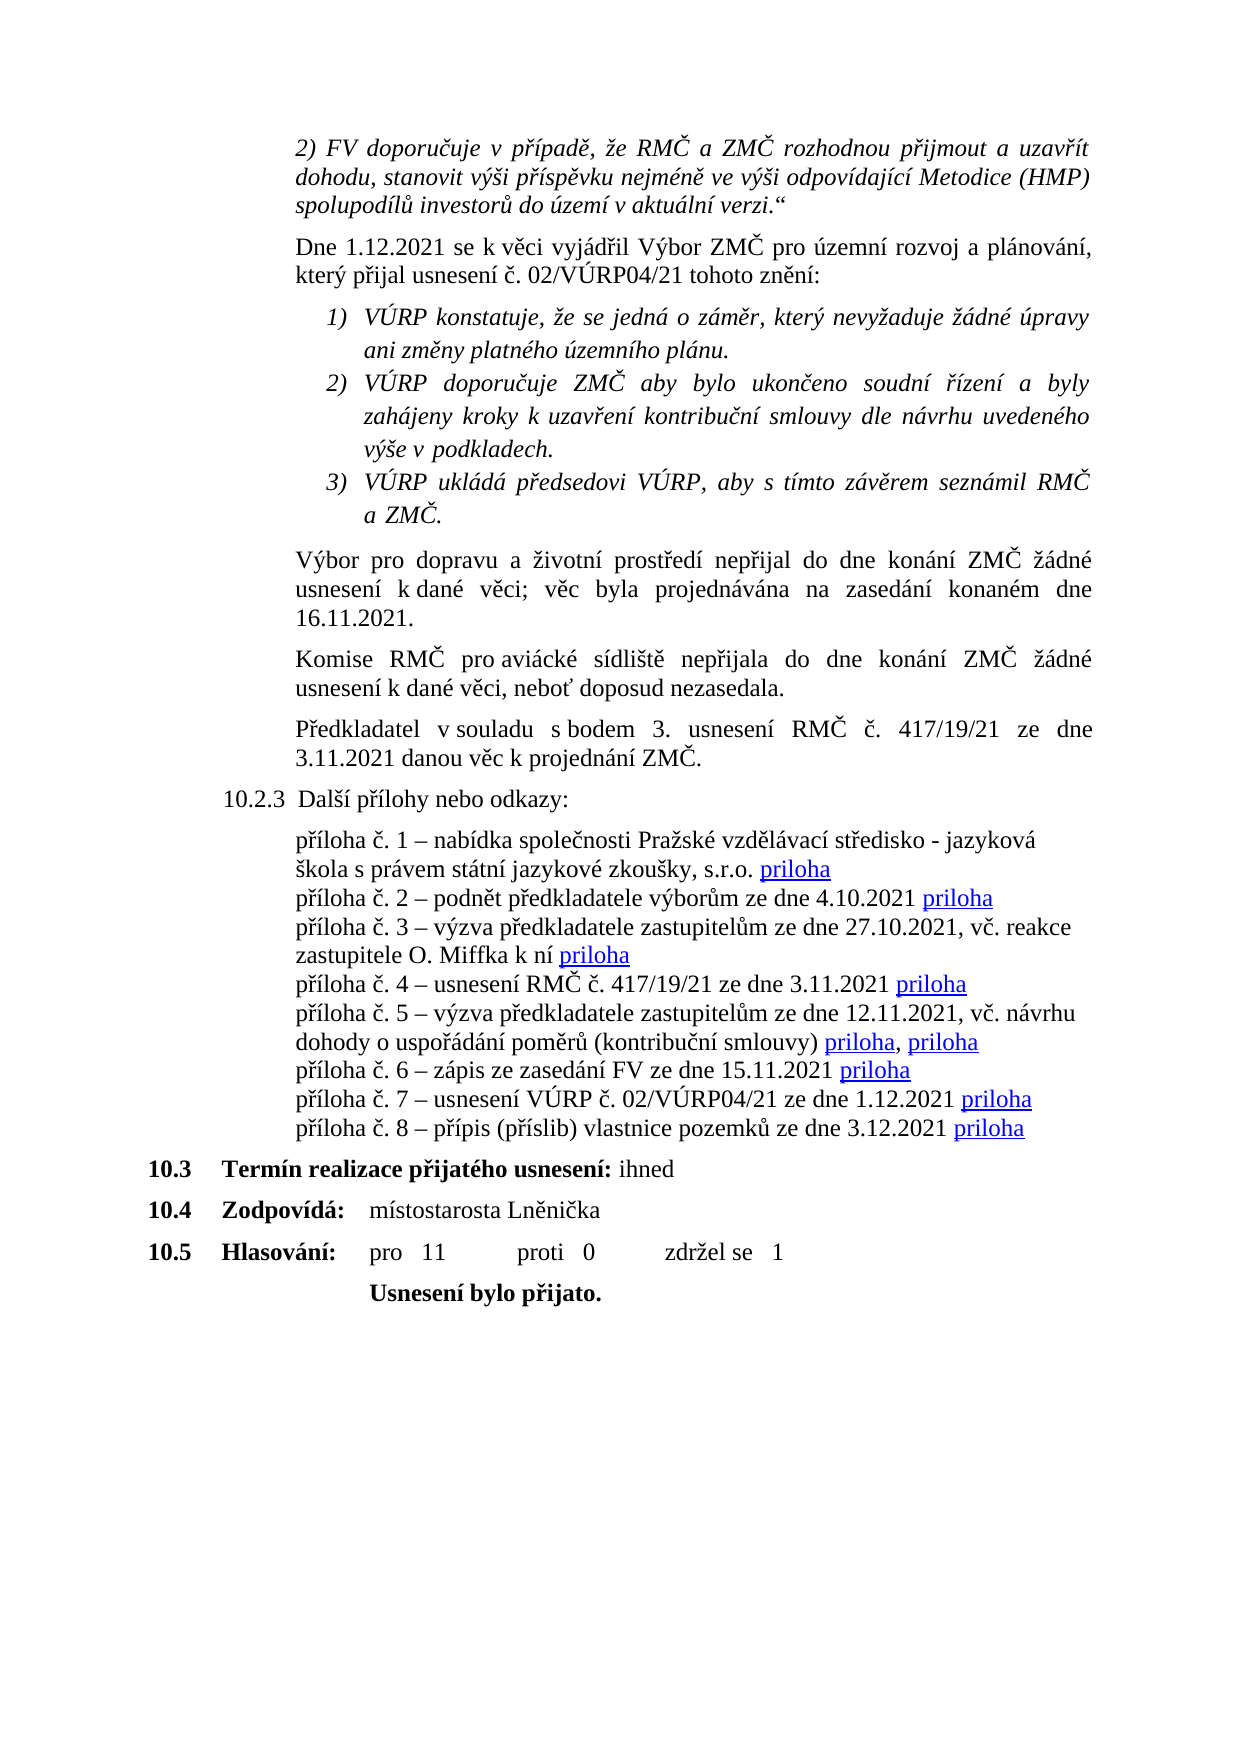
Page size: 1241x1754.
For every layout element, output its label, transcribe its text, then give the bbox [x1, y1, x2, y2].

text 10.2.3 Další přílohy nebo odkazy: [223, 784, 1093, 813]
text příloha č. 6 – zápis ze zasedání FV ze dne 15.11.2021 priloha [295, 1055, 1093, 1084]
list VÚRP konstatuje, že se jedná o záměr, který nevyžaduje žádné úpravy ani změny platného územního plánu. [326, 302, 1093, 363]
text Předkladatel v souladu s bodem 3. usnesení RMČ č. 417/19/21 ze dne 3.11.2021 danou věc k projednání ZMČ. [295, 714, 1093, 772]
text 10.3 Termín realizace přijatého usnesení: ihned [148, 1154, 1093, 1183]
text příloha č. 2 – podnět předkladatele výborům ze dne 4.10.2021 priloha [295, 883, 1093, 912]
text příloha č. 5 – výzva předkladatele zastupitelům ze dne 12.11.2021, vč. návrhu dohody o uspořádání poměrů (kontribuční smlouvy) priloha, priloha [295, 998, 1093, 1055]
text 10.5 Hlasování: pro 11 proti 0 zdržel se 1 [148, 1237, 1093, 1265]
text příloha č. 7 – usnesení VÚRP č. 02/VÚRP04/21 ze dne 1.12.2021 priloha [295, 1084, 1093, 1113]
text 2) FV doporučuje v případě, že RMČ a ZMČ rozhodnou přijmout a uzavřít dohodu, stanovit výši příspěvku nejméně ve výši odpovídající Metodice (HMP) spolupodílů investorů do území v aktuální verzi.“ [295, 133, 1093, 219]
text příloha č. 8 – přípis (příslib) vlastnice pozemků ze dne 3.12.2021 priloha [295, 1113, 1093, 1142]
text příloha č. 4 – usnesení RMČ č. 417/19/21 ze dne 3.11.2021 priloha [295, 969, 1093, 998]
list VÚRP ukládá předsedovi VÚRP, aby s tímto závěrem seznámil RMČ a ZMČ. [326, 467, 1093, 528]
text 10.4 Zodpovídá: místostarosta Lněnička [148, 1195, 1093, 1224]
text Výbor pro dopravu a životní prostředí nepřijal do dne konání ZMČ žádné usnesení k dané věci; věc byla projednávána na zasedání konaném dne 16.11.2021. [295, 545, 1093, 632]
text Komise RMČ pro aviácké sídliště nepřijala do dne konání ZMČ žádné usnesení k dané věci, neboť doposud nezasedala. [295, 644, 1093, 702]
text Usnesení bylo přijato. [369, 1278, 1093, 1307]
text příloha č. 1 – nabídka společnosti Pražské vzdělávací středisko - jazyková škola s právem státní jazykové zkoušky, s.r.o. priloha [831, 825, 1093, 883]
text příloha č. 3 – výzva předkladatele zastupitelům ze dne 27.10.2021, vč. reakce zastupitele O. Miffka k ní priloha [295, 912, 1093, 969]
list VÚRP doporučuje ZMČ aby bylo ukončeno soudní řízení a byly zahájeny kroky k uzavření kontribuční smlouvy dle návrhu uvedeného výše v podkladech. [326, 368, 1093, 462]
text Dne 1.12.2021 se k věci vyjádřil Výbor ZMČ pro územní rozvoj a plánování, který přijal usnesení č. 02/VÚRP04/21 tohoto znění: [295, 232, 1093, 289]
